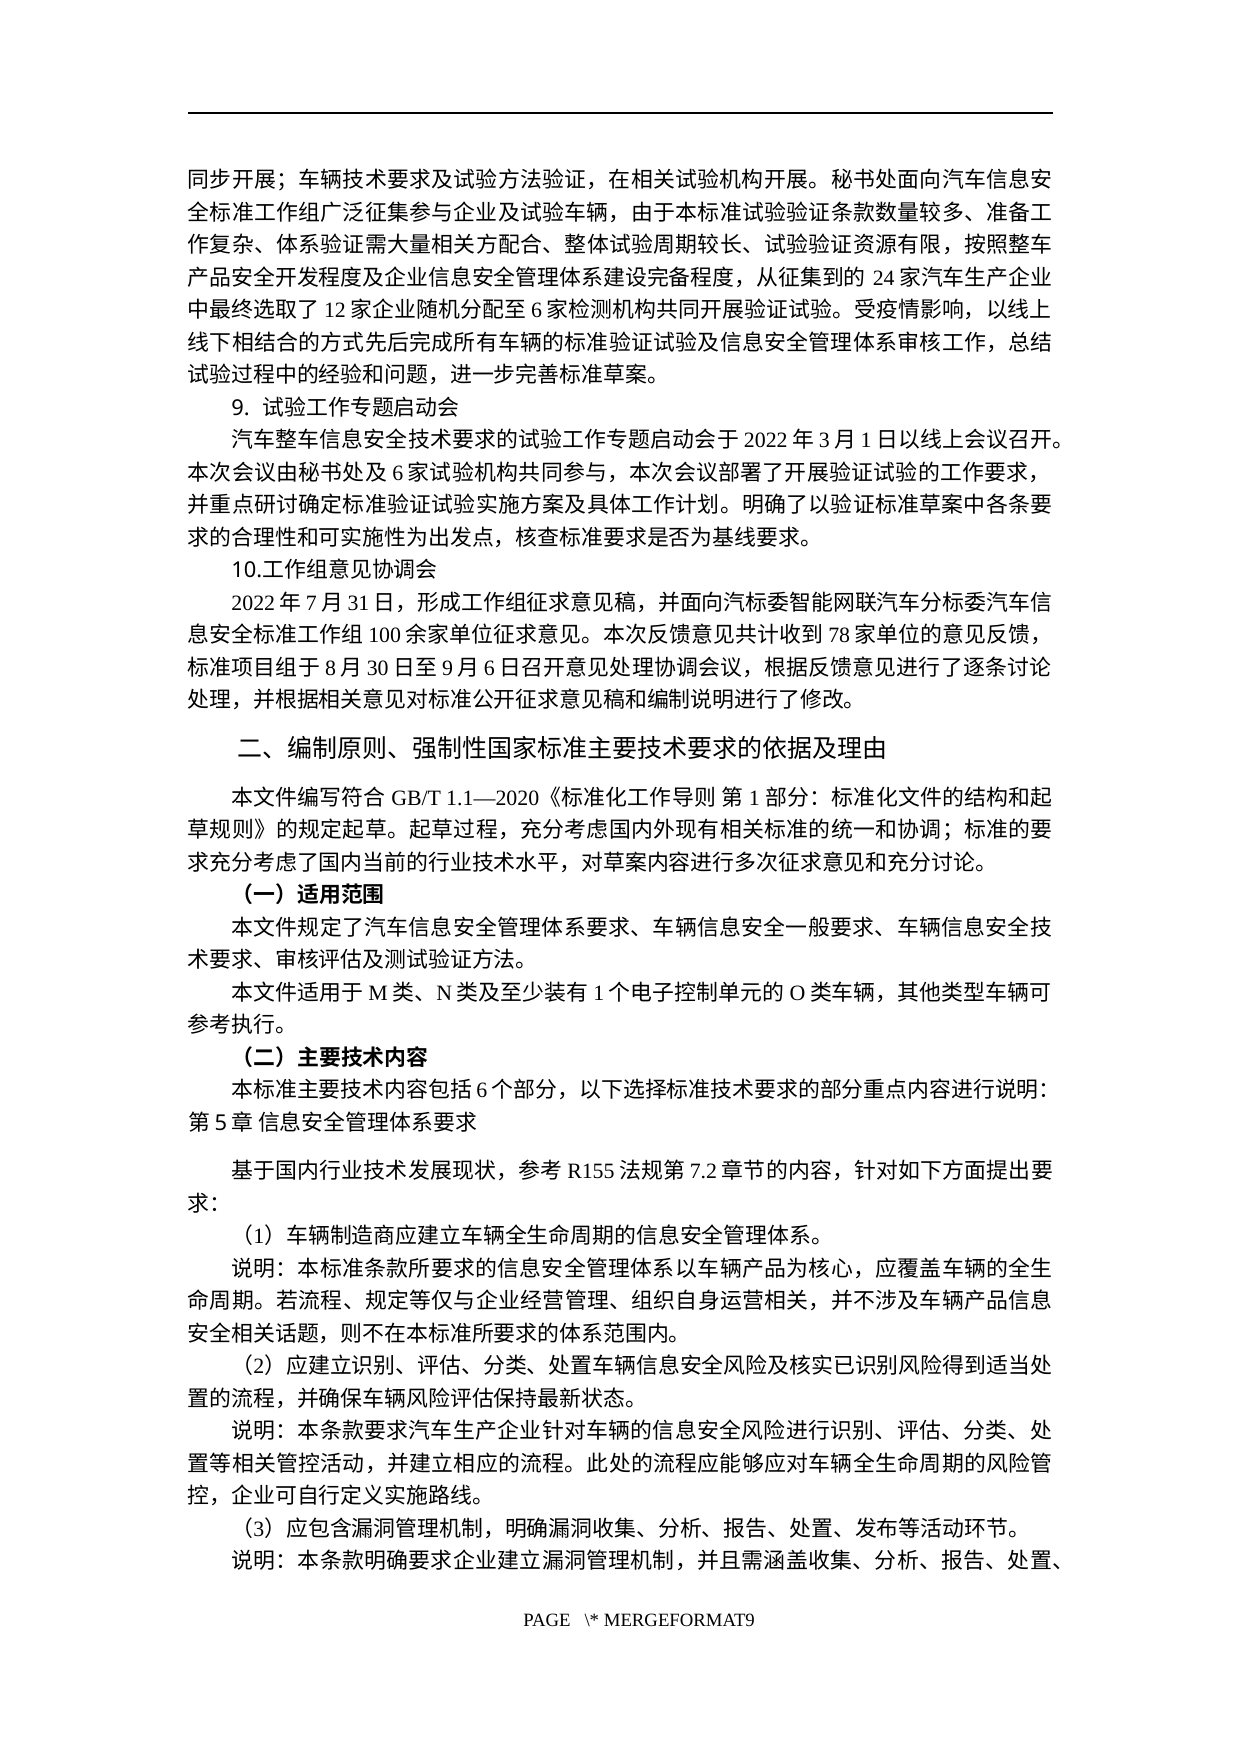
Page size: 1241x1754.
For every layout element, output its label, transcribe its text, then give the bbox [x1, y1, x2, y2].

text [187, 162, 1053, 389]
text 二、编制原则、强制性国家标准主要技术要求的依据及理由 [187, 714, 1053, 779]
text 说明：本标准条款所要求的信息安全管理体系以车辆产品为核心，应覆盖车辆的全生命周期。若流程、规定等仅与企业经营管理、组织自身运营相关，并不涉及车辆产品信息安全相关话题，则不在本标准所要求的体系范围内。 [187, 1250, 1053, 1348]
list 应包含漏洞管理机制，明确漏洞收集、分析、报告、处置、发布等活动环节。 [187, 1510, 1053, 1543]
text 本文件编写符合 GB/T 1.1—2020《标准化工作导则 第 1 部分：标准化文件的结构和起草规则》的规定起草。起草过程，充分考虑国内外现有相关标准的统一和协调；标准的要求充分考虑了国内当前的行业技术水平，对草案内容进行多次征求意见和充分讨论。 [187, 779, 1053, 877]
text 本文件规定了汽车信息安全管理体系要求、车辆信息安全一般要求、车辆信息安全技术要求、审核评估及测试验证方法。 [187, 909, 1053, 974]
list 第5章 信息安全管理体系要求 [188, 1104, 1053, 1137]
text 基于国内行业技术发展现状，参考R155法规第7.2章节的内容，针对如下方面提出要求： [187, 1153, 1053, 1218]
list 试验工作专题启动会 [187, 389, 1053, 422]
text 2022年7月31日，形成工作组征求意见稿，并面向汽标委智能网联汽车分标委汽车信息安全标准工作组100余家单位征求意见。本次反馈意见共计收到78家单位的意见反馈，标准项目组于8月30日至9月6日召开意见处理协调会议，根据反馈意见进行了逐条讨论处理，并根据相关意见对标准公开征求意见稿和编制说明进行了修改。 [187, 584, 1053, 714]
text 汽车整车信息安全技术要求的试验工作专题启动会于2022年3月1日以线上会议召开。本次会议由秘书处及6家试验机构共同参与，本次会议部署了开展验证试验的工作要求，并重点研讨确定标准验证试验实施方案及具体工作计划。明确了以验证标准草案中各条要求的合理性和可实施性为出发点，核查标准要求是否为基线要求。 [187, 422, 1053, 552]
text 本标准主要技术内容包括6个部分，以下选择标准技术要求的部分重点内容进行说明： [187, 1072, 1053, 1104]
list 车辆制造商应建立车辆全生命周期的信息安全管理体系。 [187, 1218, 1053, 1250]
text （一）适用范围 [187, 877, 1053, 909]
text 本文件适用于M类、N类及至少装有1个电子控制单元的O类车辆，其他类型车辆可参考执行。 [187, 974, 1053, 1039]
text 说明：本条款要求汽车生产企业针对车辆的信息安全风险进行识别、评估、分类、处置等相关管控活动，并建立相应的流程。此处的流程应能够应对车辆全生命周期的风险管控，企业可自行定义实施路线。 [187, 1413, 1053, 1510]
list 工作组意见协调会 [187, 552, 1053, 584]
text （二）主要技术内容 [187, 1039, 1053, 1072]
list 应建立识别、评估、分类、处置车辆信息安全风险及核实已识别风险得到适当处置的流程，并确保车辆风险评估保持最新状态。 [187, 1348, 1053, 1413]
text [187, 1543, 1053, 1575]
